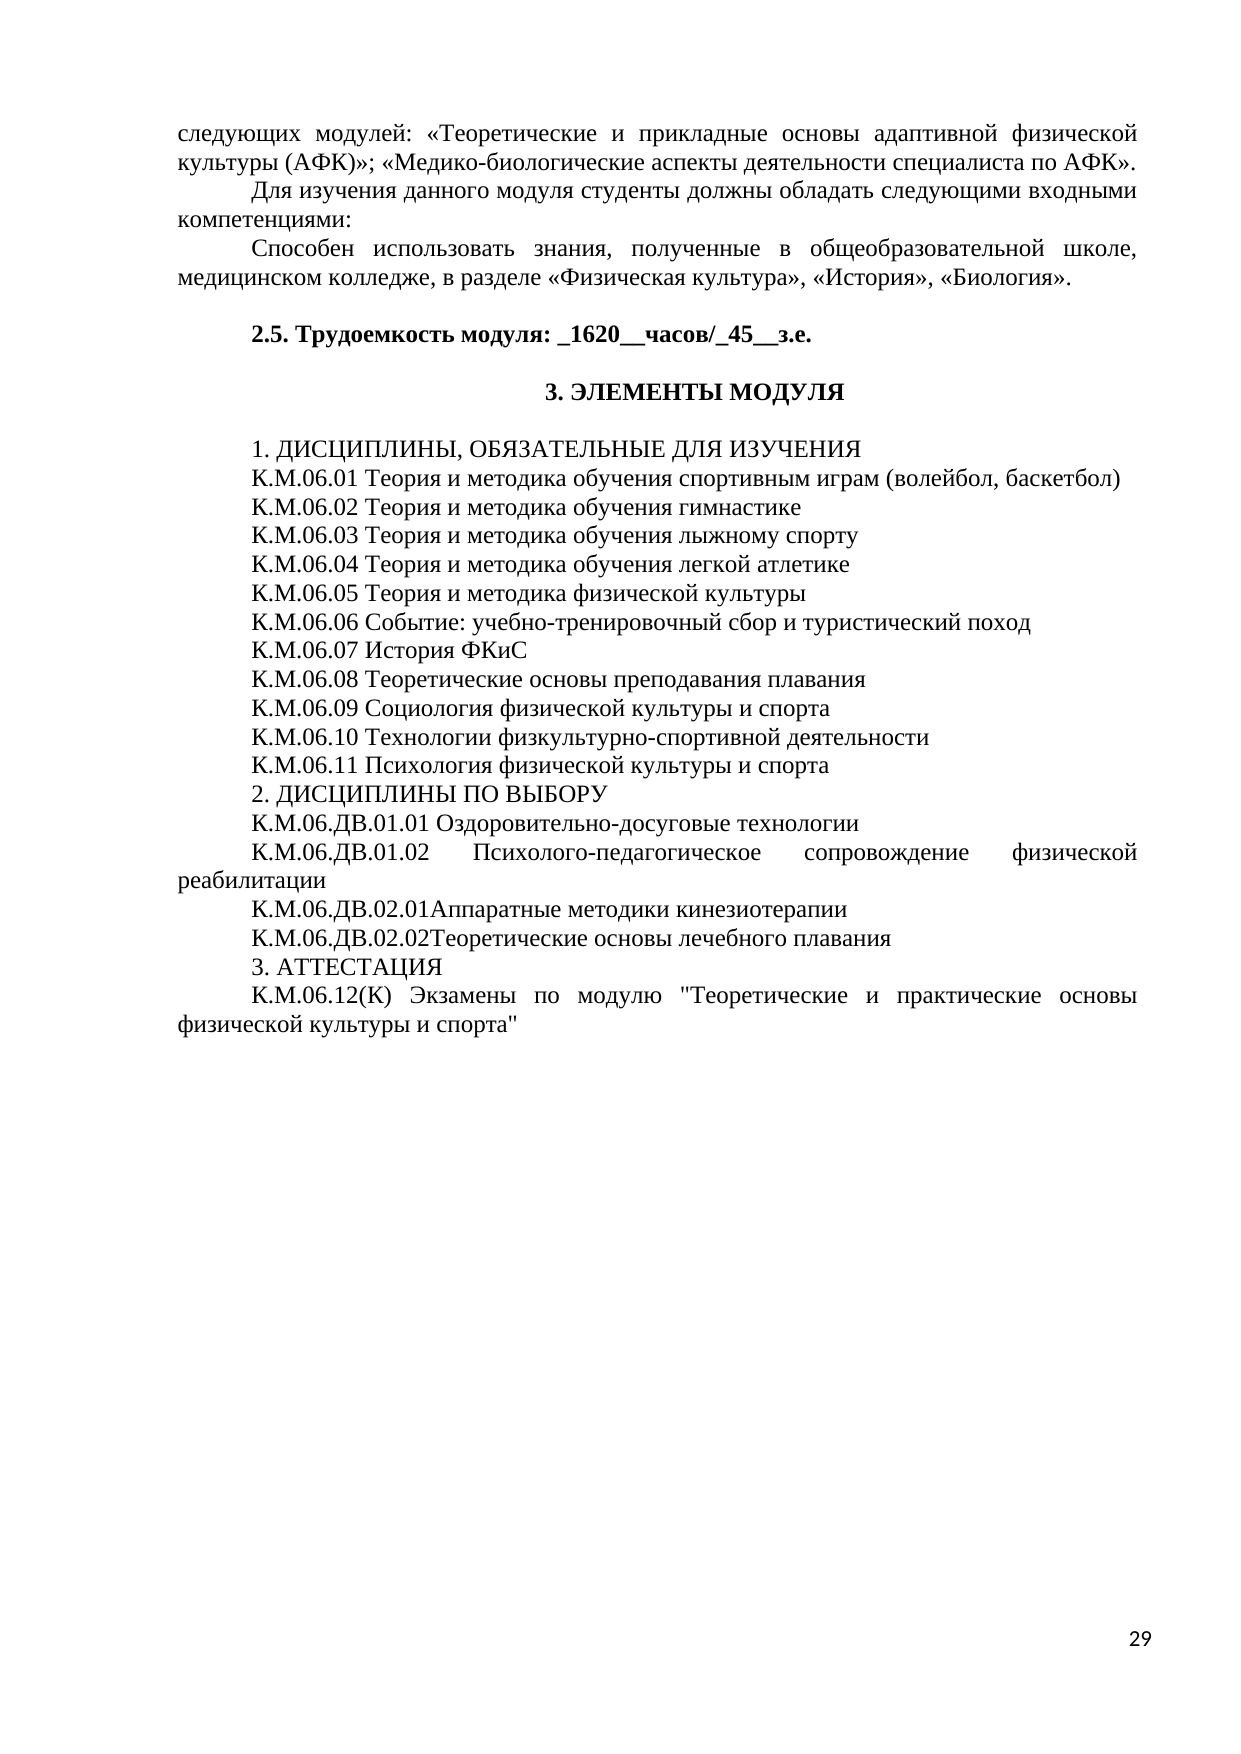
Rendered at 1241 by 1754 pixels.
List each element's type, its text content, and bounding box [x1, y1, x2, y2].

text К.М.06.10 Технологии физкультурно-спортивной деятельности [177, 722, 1138, 751]
text К.М.06.ДВ.02.01Аппаратные методики кинезиотерапии [177, 894, 1138, 923]
text 2.5. Трудоемкость модуля: _1620__часов/_45__з.е. [177, 319, 1138, 348]
text К.М.06.08 Теоретические основы преподавания плавания [177, 664, 1138, 693]
text Для изучения данного модуля студенты должны обладать следующими входными компетенциями: [177, 176, 1138, 233]
text К.М.06.05 Теория и методика физической культуры [177, 578, 1138, 607]
text К.М.06.09 Социология физической культуры и спорта [177, 693, 1138, 722]
text 1. ДИСЦИПЛИНЫ, ОБЯЗАТЕЛЬНЫЕ ДЛЯ ИЗУЧЕНИЯ [177, 434, 1138, 463]
text 3. АТТЕСТАЦИЯ [177, 952, 1138, 981]
text К.М.06.04 Теория и методика обучения легкой атлетике [177, 549, 1138, 578]
text К.М.06.11 Психология физической культуры и спорта [177, 751, 1138, 779]
text Способен использовать знания, полученные в общеобразовательной школе, медицинском колледже, в разделе «Физическая культура», «История», «Биология». [177, 233, 1138, 291]
text К.М.06.02 Теория и методика обучения гимнастике [177, 492, 1138, 521]
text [177, 118, 1138, 176]
text К.М.06.07 История ФКиС [177, 636, 1138, 664]
text К.М.06.ДВ.02.02Теоретические основы лечебного плавания [177, 923, 1138, 952]
text 2. ДИСЦИПЛИНЫ ПО ВЫБОРУ [177, 779, 1138, 808]
text К.М.06.01 Теория и методика обучения спортивным играм (волейбол, баскетбол) [177, 463, 1138, 492]
text К.М.06.ДВ.01.01 Оздоровительно-досуговые технологии [177, 808, 1138, 837]
text К.М.06.06 Событие: учебно-тренировочный сбор и туристический поход [177, 607, 1138, 636]
text К.М.06.ДВ.01.02 Психолого-педагогическое сопровождение физической реабилитации [177, 837, 1138, 894]
text К.М.06.12(К) Экзамены по модулю "Теоретические и практические основы физической культуры и спорта" [177, 981, 1138, 1038]
text К.М.06.03 Теория и методика обучения лыжному спорту [177, 521, 1138, 549]
text 3. ЭЛЕМЕНТЫ МОДУЛЯ [177, 377, 1138, 406]
